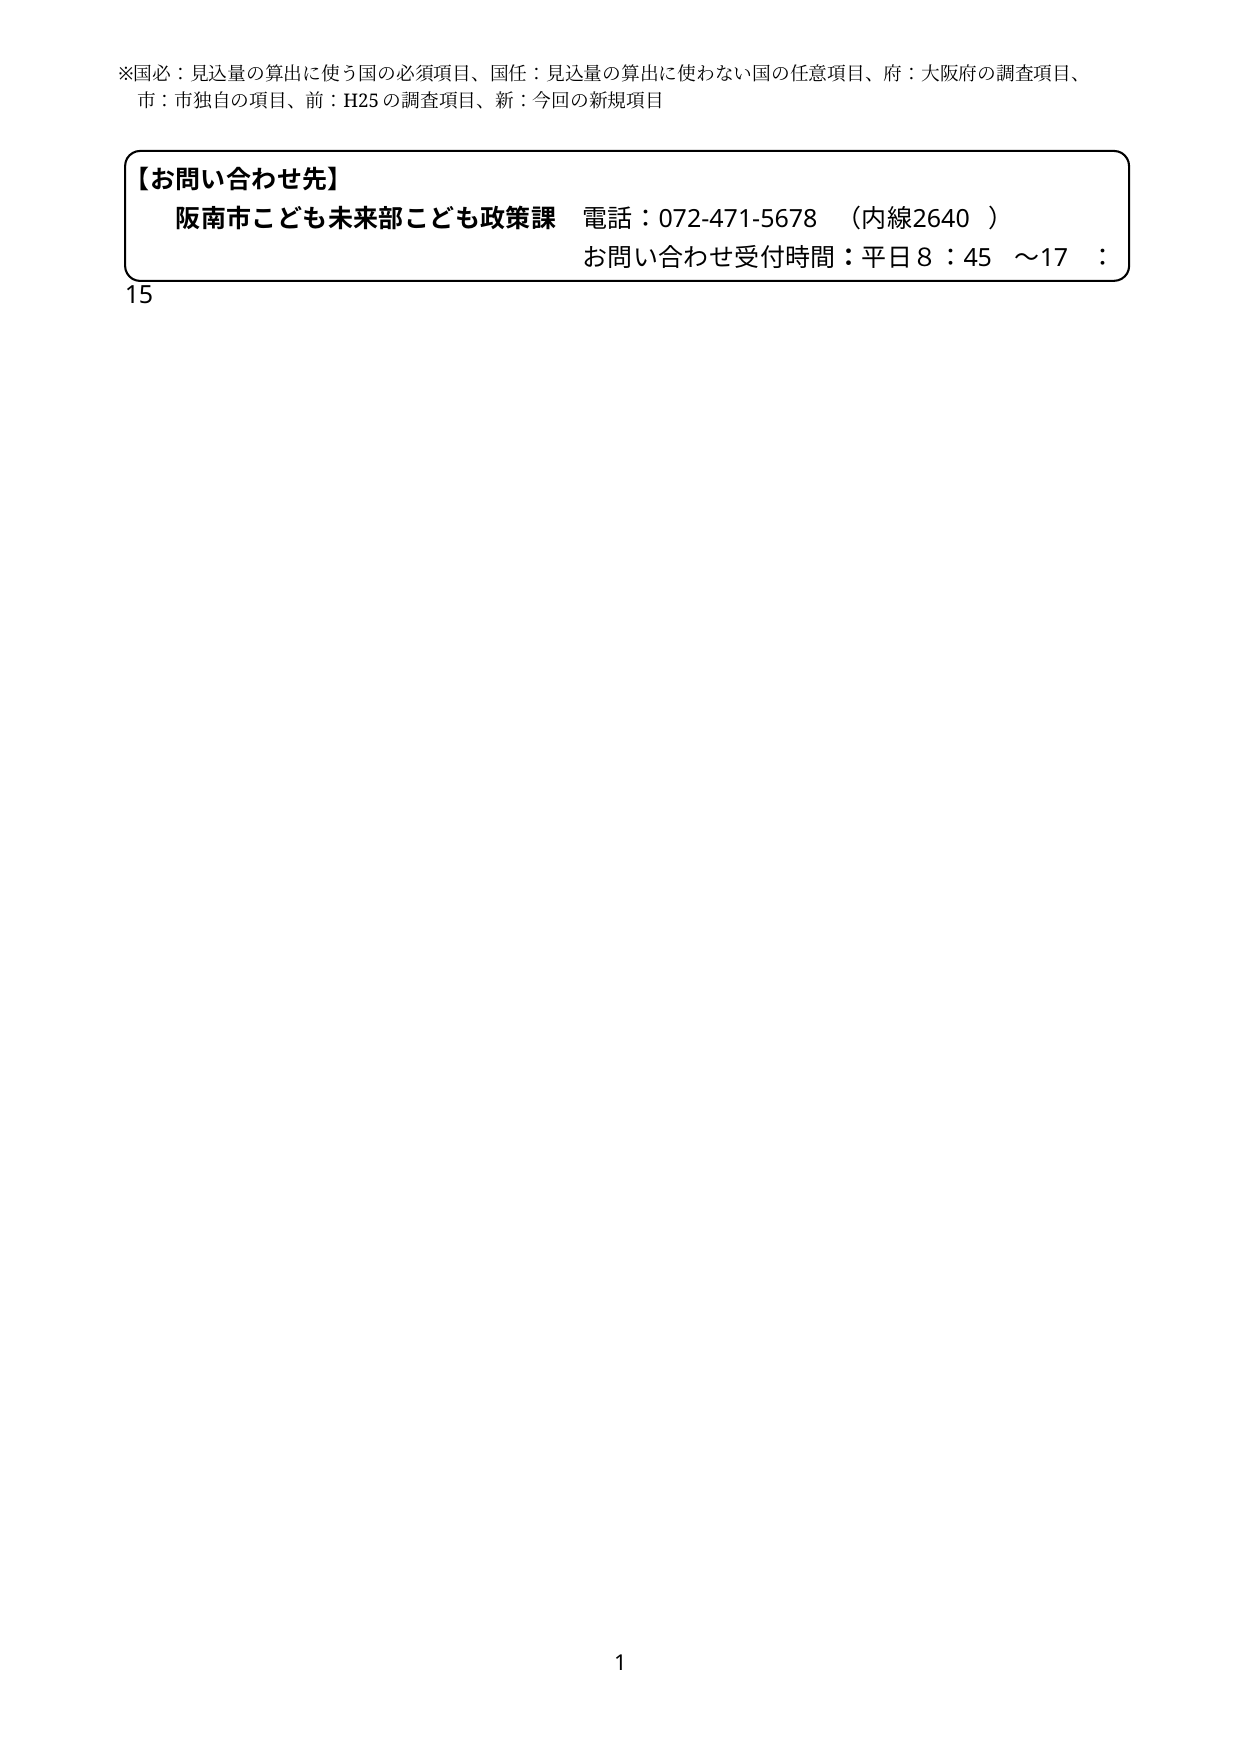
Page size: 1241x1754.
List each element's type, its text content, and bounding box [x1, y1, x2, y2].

text お問い合わせ受付時間：平日８：45～17：15 [127, 236, 1116, 279]
text 阪南市こども未来部こども政策課 電話：072-471-5678（内線2640） [127, 197, 1116, 236]
text お問い合わせ受付時間：平日８：45～17：15 [124, 272, 1116, 313]
text 【お問い合わせ先】 [127, 158, 1116, 197]
